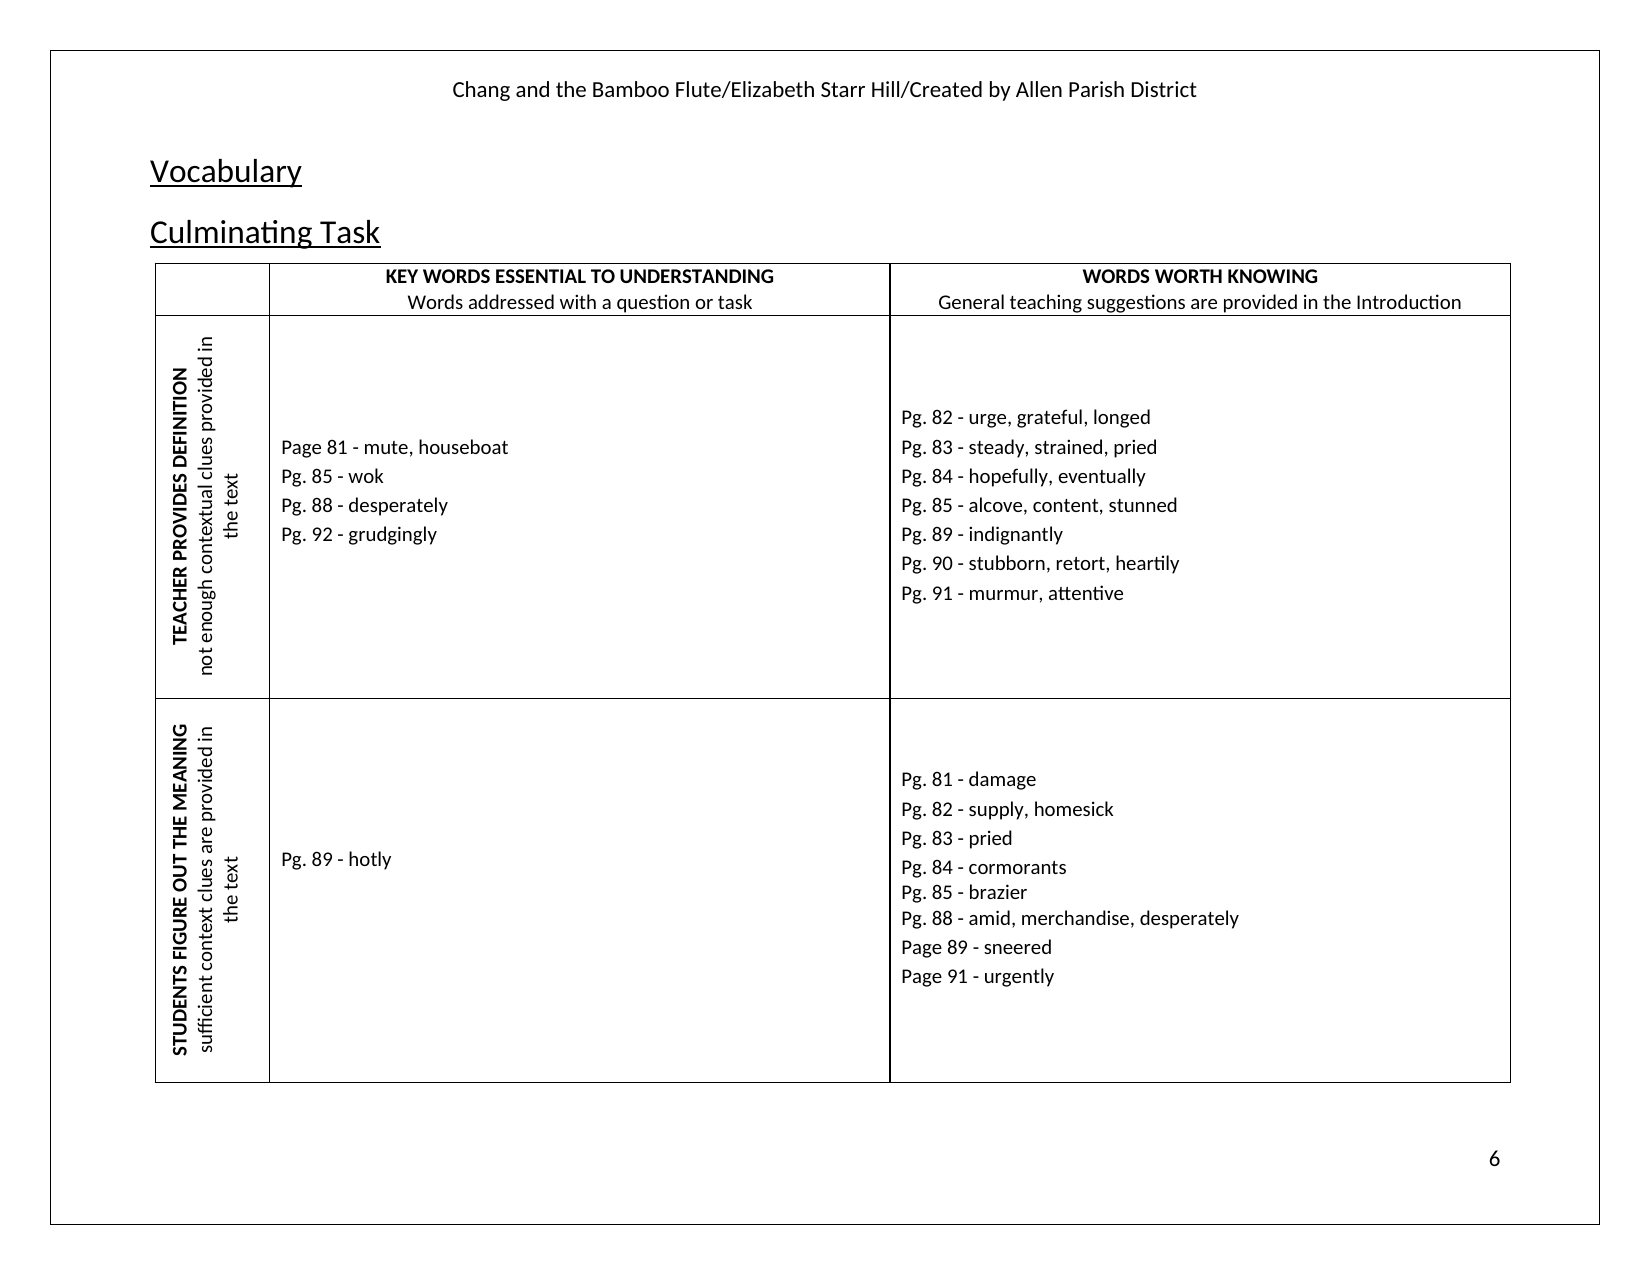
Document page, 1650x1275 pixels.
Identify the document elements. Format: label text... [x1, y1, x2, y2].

table_header WORDS WORTH KNOWING General teaching suggestions are provided in the Introduction [891, 264, 1510, 314]
table_cell STUDENTS FIGURE OUT THE MEANING sufficient context clues are provided in the text [156, 699, 269, 1082]
table_cell TEACHER PROVIDES DEFINITION not enough contextual clues provided in the text [156, 316, 269, 698]
text Vocabulary [150, 150, 1500, 191]
table_cell Pg. 81 - damage Pg. 82 - supply, homesick Pg. 83 - pried Pg. 84 - cormorants Pg. 85 - brazier Pg. 88 - amid, merchandise, desperately Page 89 - sneered Page 91 - urgently [891, 699, 1510, 1082]
table_cell Pg. 89 - hotly [270, 699, 889, 1082]
text Culminating Task [150, 211, 1500, 252]
table_header KEY WORDS ESSENTIAL TO UNDERSTANDING Words addressed with a question or task [270, 264, 889, 314]
table_cell Page 81 - mute, houseboat Pg. 85 - wok Pg. 88 - desperately Pg. 92 - grudgingly [270, 316, 889, 698]
table_cell Pg. 82 - urge, grateful, longed Pg. 83 - steady, strained, pried Pg. 84 - hopefully, eventually Pg. 85 - alcove, content, stunned Pg. 89 - indignantly Pg. 90 - stubborn, retort, heartily Pg. 91 - murmur, attentive [891, 316, 1510, 698]
table_header [156, 264, 269, 314]
